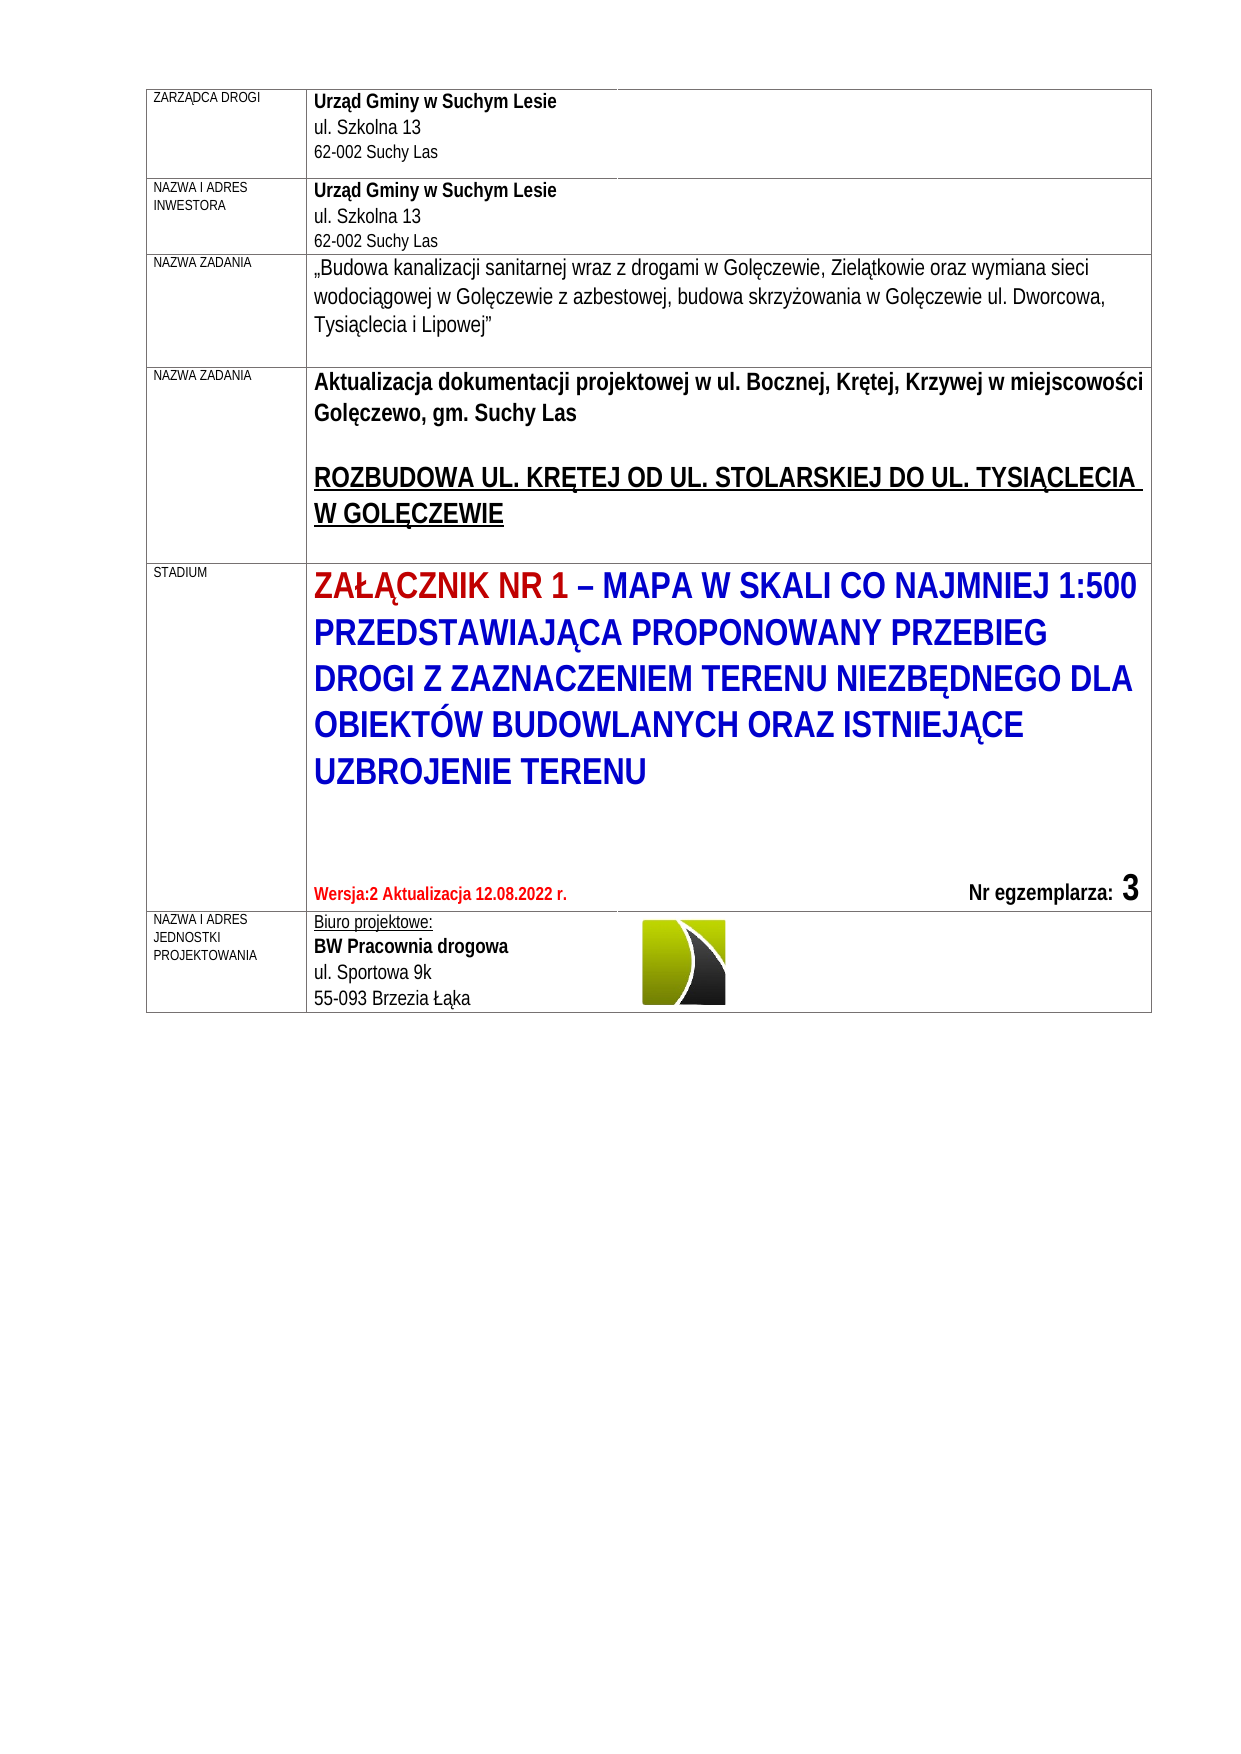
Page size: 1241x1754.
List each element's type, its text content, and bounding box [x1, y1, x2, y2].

table_cell Aktualizacja dokumentacji projektowej w ul. Bocznej, Krętej, Krzywej w miejscowości Golęczewo, gm. Suchy Las ROZBUDOWA UL. KRĘTEJ OD UL. STOLARSKIEJ DO UL. TYSIĄCLECIA W GOLĘCZEWIE [307, 368, 1151, 563]
table_header [618, 90, 1151, 178]
table_cell ZAŁĄCZNIK NR 1 – MAPA W SKALI CO NAJMNIEJ 1:500 PRZEDSTAWIAJĄCA PROPONOWANY PRZEBIEG DROGI Z ZAZNACZENIEM TERENU NIEZBĘDNEGO DLA OBIEKTÓW BUDOWLANYCH ORAZ ISTNIEJĄCE UZBROJENIE TERENU Wersja:2 Aktualizacja 12.08.2022 r. Nr egzemplarza: 3 [307, 564, 1151, 911]
table_cell NAZWA ZADANIA [147, 368, 306, 563]
table_cell NAZWA I ADRES JEDNOSTKI PROJEKTOWANIA [147, 912, 306, 1012]
table_cell NAZWA ZADANIA [147, 255, 306, 367]
table_cell „Budowa kanalizacji sanitarnej wraz z drogami w Golęczewie, Zielątkowie oraz wymiana sieci wodociągowej w Golęczewie z azbestowej, budowa skrzyżowania w Golęczewie ul. Dworcowa, Tysiąclecia i Lipowej” [307, 255, 1151, 367]
picture [641, 918, 725, 1003]
table_cell [618, 912, 1151, 1012]
table_cell Biuro projektowe: BW Pracownia drogowa ul. Sportowa 9k 55-093 Brzezia Łąka [307, 912, 617, 1012]
table_cell NAZWA I ADRES INWESTORA [147, 179, 306, 254]
table_header Urząd Gminy w Suchym Lesie ul. Szkolna 13 62-002 Suchy Las [307, 90, 617, 178]
table_cell [618, 179, 1151, 254]
table_cell STADIUM [147, 564, 306, 911]
table_header ZARZĄDCA DROGI [147, 90, 306, 178]
table_cell Urząd Gminy w Suchym Lesie ul. Szkolna 13 62-002 Suchy Las [307, 179, 617, 254]
